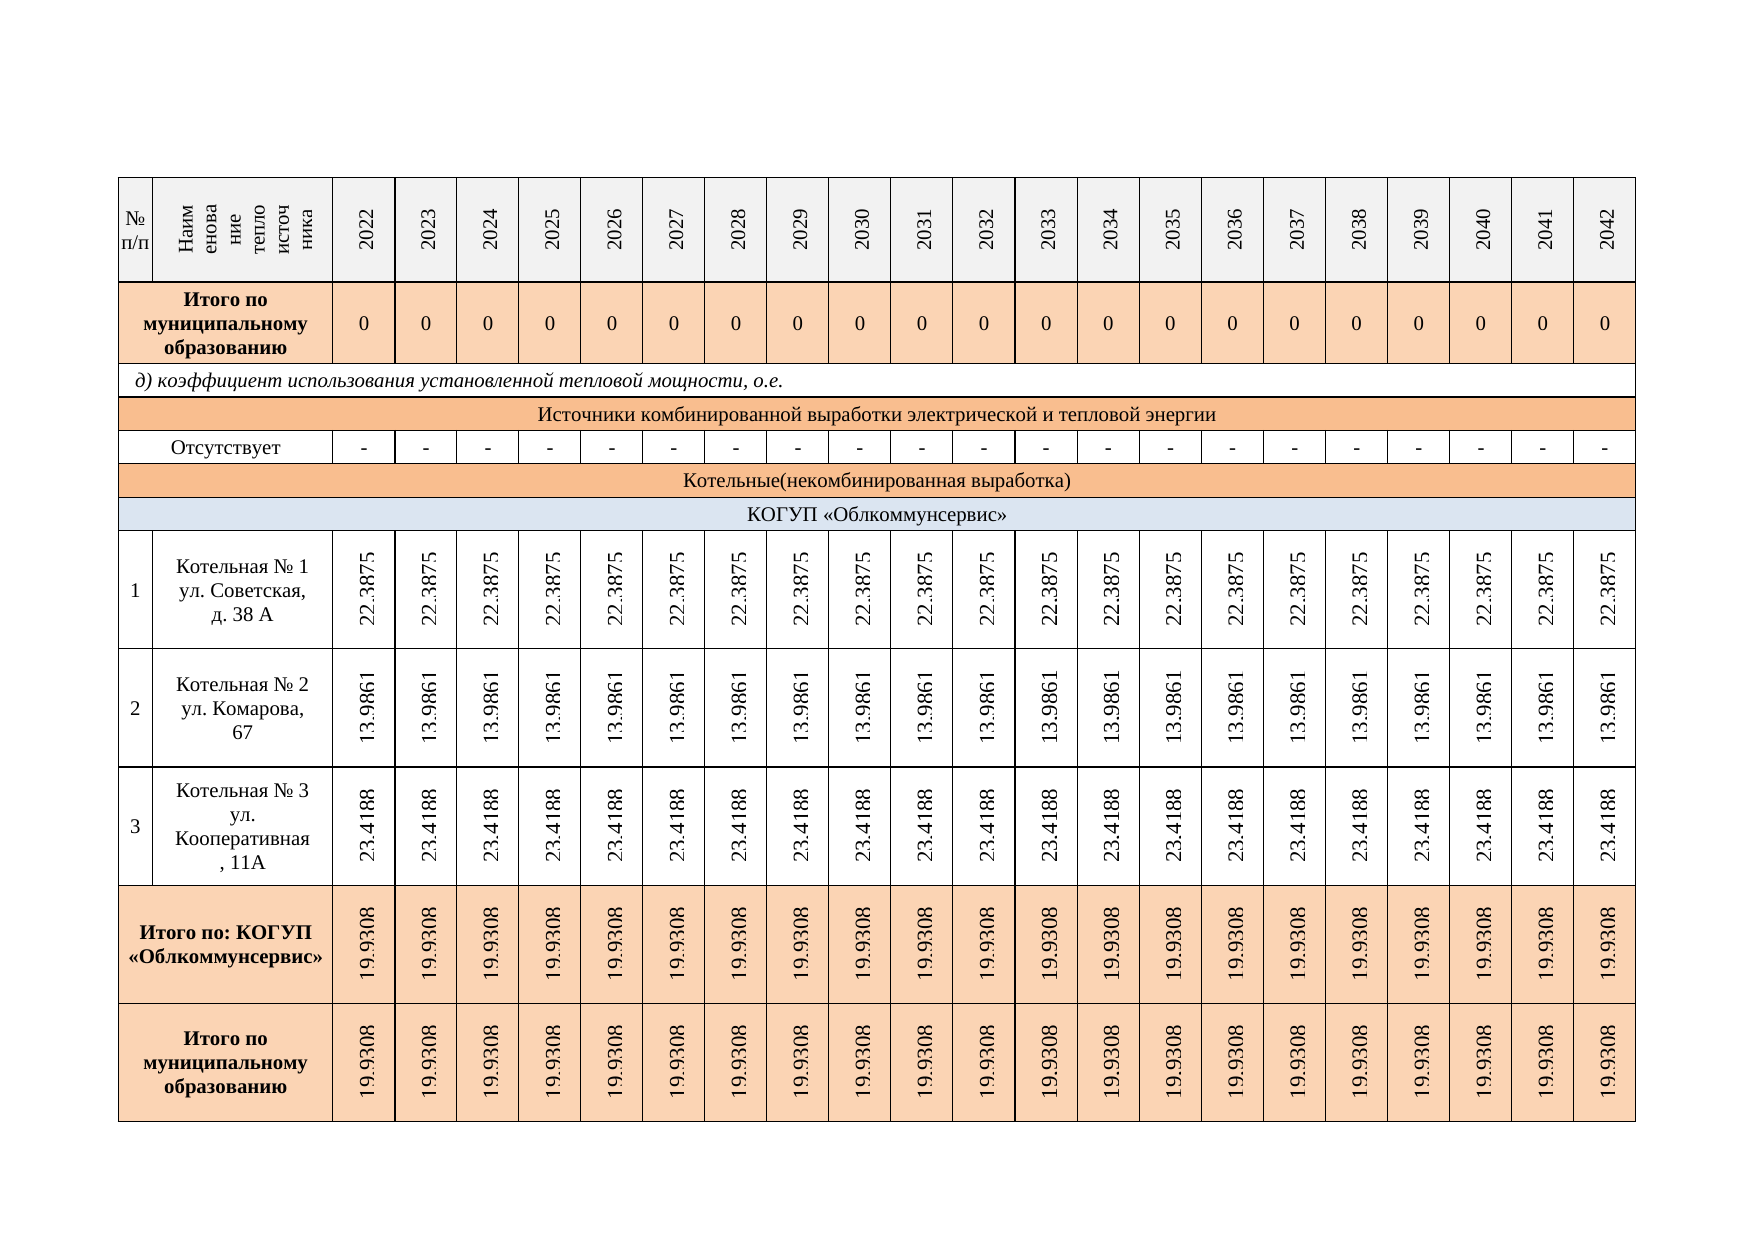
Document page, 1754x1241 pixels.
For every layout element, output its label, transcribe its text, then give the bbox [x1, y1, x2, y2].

table_header 2038 [1326, 178, 1387, 281]
table_cell 22,3875 [1078, 531, 1139, 648]
table_cell 19,9308 [1140, 1004, 1201, 1121]
table_cell 13,9861 [581, 649, 642, 766]
table_cell 22,3875 [829, 531, 890, 648]
table_cell Котельные(некомбинированная выработка) [119, 464, 1635, 497]
table_cell 23,4188 [1202, 768, 1263, 884]
table_cell 23,4188 [1326, 768, 1387, 884]
table_cell 22,3875 [953, 531, 1014, 648]
table_cell 23,4188 [457, 768, 518, 884]
table_cell 22,3875 [1450, 531, 1511, 648]
table_cell - [891, 431, 952, 463]
table_cell - [1388, 431, 1449, 463]
table_cell 19,9308 [457, 1004, 518, 1121]
table_cell 23,4188 [705, 768, 766, 884]
table_cell Источники комбинированной выработки электрической и тепловой энергии [119, 398, 1635, 430]
table_cell 22,3875 [1140, 531, 1201, 648]
table_cell 0 [829, 283, 890, 363]
table_cell 22,3875 [1574, 531, 1635, 648]
table_cell 0 [457, 283, 518, 363]
table_cell 23,4188 [1140, 768, 1201, 884]
table_cell 19,9308 [519, 886, 580, 1003]
table_cell 23,4188 [643, 768, 704, 884]
table_cell 19,9308 [1512, 886, 1573, 1003]
table_cell - [1450, 431, 1511, 463]
table_header 2037 [1264, 178, 1325, 281]
table_cell 19,9308 [705, 1004, 766, 1121]
table_cell 19,9308 [1202, 886, 1263, 1003]
table_header 2032 [953, 178, 1014, 281]
table_cell 19,9308 [1326, 1004, 1387, 1121]
table_cell 0 [1512, 283, 1573, 363]
table_header 2036 [1202, 178, 1263, 281]
table_cell 0 [1388, 283, 1449, 363]
table_cell - [1078, 431, 1139, 463]
table_cell - [829, 431, 890, 463]
table_cell 22,3875 [1016, 531, 1077, 648]
table_cell - [1016, 431, 1077, 463]
table_cell 19,9308 [1016, 1004, 1077, 1121]
table_header 2023 [396, 178, 456, 281]
table_cell 13,9861 [1388, 649, 1449, 766]
table_cell 13,9861 [396, 649, 456, 766]
table_cell 0 [705, 283, 766, 363]
table_cell 13,9861 [457, 649, 518, 766]
table_cell 22,3875 [1512, 531, 1573, 648]
table_header 2029 [767, 178, 828, 281]
table_header 2034 [1078, 178, 1139, 281]
table_cell Итого по муниципальному образованию [119, 1004, 332, 1121]
table_cell 19,9308 [333, 886, 394, 1003]
table_cell - [1202, 431, 1263, 463]
table_cell 0 [1326, 283, 1387, 363]
table_cell 23,4188 [519, 768, 580, 884]
table_cell 23,4188 [1016, 768, 1077, 884]
table_cell - [581, 431, 642, 463]
table_cell 22,3875 [519, 531, 580, 648]
table_header 2033 [1016, 178, 1077, 281]
table_cell 23,4188 [396, 768, 456, 884]
table_header 2024 [457, 178, 518, 281]
table_cell 19,9308 [1264, 886, 1325, 1003]
table_cell 22,3875 [581, 531, 642, 648]
table_cell 19,9308 [396, 1004, 456, 1121]
table_cell 23,4188 [1264, 768, 1325, 884]
table_cell Итого по: КОГУП «Облкоммунсервис» [119, 886, 332, 1003]
table_cell 3 [119, 768, 152, 884]
table_cell - [1326, 431, 1387, 463]
table_cell - [333, 431, 394, 463]
table_cell КОГУП «Облкоммунсервис» [119, 498, 1635, 530]
table_cell 22,3875 [1202, 531, 1263, 648]
table_cell 19,9308 [1078, 886, 1139, 1003]
table_header 2027 [643, 178, 704, 281]
table_cell 0 [1202, 283, 1263, 363]
table_cell 23,4188 [581, 768, 642, 884]
table_cell 19,9308 [1512, 1004, 1573, 1121]
table_cell 19,9308 [396, 886, 456, 1003]
table_cell 19,9308 [643, 886, 704, 1003]
table_cell 19,9308 [1574, 1004, 1635, 1121]
table_header 2035 [1140, 178, 1201, 281]
table_header 2026 [581, 178, 642, 281]
table_cell 19,9308 [333, 1004, 394, 1121]
table_cell 19,9308 [1326, 886, 1387, 1003]
table_header 2042 [1574, 178, 1635, 281]
table_cell 0 [1140, 283, 1201, 363]
table_header 2039 [1388, 178, 1449, 281]
table_cell 19,9308 [1450, 886, 1511, 1003]
table_header 2031 [891, 178, 952, 281]
table_cell 19,9308 [767, 1004, 828, 1121]
table_cell 13,9861 [1574, 649, 1635, 766]
table_cell 19,9308 [891, 886, 952, 1003]
table_cell 1 [119, 531, 152, 648]
table_header 2028 [705, 178, 766, 281]
table_cell Отсутствует [119, 431, 332, 463]
table_cell 19,9308 [829, 1004, 890, 1121]
table_cell - [767, 431, 828, 463]
table_cell 22,3875 [705, 531, 766, 648]
table_cell 19,9308 [1450, 1004, 1511, 1121]
table_cell 13,9861 [1016, 649, 1077, 766]
table_cell 13,9861 [1078, 649, 1139, 766]
table_cell 19,9308 [1388, 1004, 1449, 1121]
table_cell 13,9861 [519, 649, 580, 766]
table_cell 13,9861 [705, 649, 766, 766]
table_cell 22,3875 [1326, 531, 1387, 648]
table_cell 0 [519, 283, 580, 363]
table_cell - [1264, 431, 1325, 463]
table_cell 23,4188 [1078, 768, 1139, 884]
table_cell 0 [1078, 283, 1139, 363]
table_cell 19,9308 [953, 1004, 1014, 1121]
table_cell 13,9861 [1326, 649, 1387, 766]
table_cell 0 [581, 283, 642, 363]
table_cell 19,9308 [457, 886, 518, 1003]
table_cell 22,3875 [1264, 531, 1325, 648]
table_cell 19,9308 [953, 886, 1014, 1003]
table_cell 13,9861 [891, 649, 952, 766]
table_cell 19,9308 [891, 1004, 952, 1121]
table_cell - [1140, 431, 1201, 463]
table_cell 13,9861 [953, 649, 1014, 766]
table_cell 23,4188 [1388, 768, 1449, 884]
table_cell - [396, 431, 456, 463]
table_cell 19,9308 [1574, 886, 1635, 1003]
table_cell 23,4188 [1512, 768, 1573, 884]
table_cell - [705, 431, 766, 463]
table_cell 22,3875 [1388, 531, 1449, 648]
table_cell 0 [953, 283, 1014, 363]
table_cell 19,9308 [1264, 1004, 1325, 1121]
table_cell Котельная № 1 ул. Советская, д. 38 А [153, 531, 332, 648]
table_cell - [643, 431, 704, 463]
table_cell 13,9861 [829, 649, 890, 766]
table_header Наименование теплоисточника [153, 178, 332, 281]
table_cell 19,9308 [1140, 886, 1201, 1003]
table_cell 0 [891, 283, 952, 363]
table_cell 2 [119, 649, 152, 766]
table_cell 13,9861 [767, 649, 828, 766]
table_cell 22,3875 [457, 531, 518, 648]
table_header 2025 [519, 178, 580, 281]
table_header № п/п [119, 178, 152, 281]
table_cell 22,3875 [396, 531, 456, 648]
table_cell Котельная № 2 ул. Комарова, 67 [153, 649, 332, 766]
table_cell 23,4188 [1574, 768, 1635, 884]
table_cell 13,9861 [1450, 649, 1511, 766]
table_cell Котельная № 3 ул. Кооперативная, 11А [153, 768, 332, 884]
table_cell 0 [643, 283, 704, 363]
table_cell 13,9861 [1202, 649, 1263, 766]
table_cell 0 [333, 283, 394, 363]
table_cell 0 [1264, 283, 1325, 363]
table_cell 19,9308 [1078, 1004, 1139, 1121]
table_cell 0 [1450, 283, 1511, 363]
table_cell 23,4188 [767, 768, 828, 884]
table_cell 23,4188 [829, 768, 890, 884]
table_cell д) коэффициент использования установленной тепловой мощности, о.е. [119, 364, 1635, 396]
table_cell 0 [1016, 283, 1077, 363]
table_cell 13,9861 [1264, 649, 1325, 766]
table_cell 0 [1574, 283, 1635, 363]
table_cell 23,4188 [891, 768, 952, 884]
table_cell 13,9861 [1512, 649, 1573, 766]
table_cell 19,9308 [1016, 886, 1077, 1003]
table_cell - [1574, 431, 1635, 463]
table_header 2041 [1512, 178, 1573, 281]
table_cell 19,9308 [581, 1004, 642, 1121]
table_cell 13,9861 [1140, 649, 1201, 766]
table_header 2040 [1450, 178, 1511, 281]
table_cell - [1512, 431, 1573, 463]
table_cell 0 [396, 283, 456, 363]
table_cell 22,3875 [333, 531, 394, 648]
table_cell 23,4188 [333, 768, 394, 884]
table_header 2030 [829, 178, 890, 281]
table_cell 13,9861 [333, 649, 394, 766]
table_cell 0 [767, 283, 828, 363]
table_cell 19,9308 [581, 886, 642, 1003]
table_cell 19,9308 [767, 886, 828, 1003]
table_cell 22,3875 [891, 531, 952, 648]
table_cell 19,9308 [1388, 886, 1449, 1003]
table_header 2022 [333, 178, 394, 281]
table_cell 19,9308 [829, 886, 890, 1003]
table_cell - [953, 431, 1014, 463]
table_cell - [457, 431, 518, 463]
table_cell 23,4188 [1450, 768, 1511, 884]
table_cell 13,9861 [643, 649, 704, 766]
table_cell Итого по муниципальному образованию [119, 283, 332, 363]
table_cell 22,3875 [767, 531, 828, 648]
table_cell 19,9308 [519, 1004, 580, 1121]
table_cell 22,3875 [643, 531, 704, 648]
table_cell 19,9308 [1202, 1004, 1263, 1121]
table_cell 19,9308 [705, 886, 766, 1003]
table_cell 23,4188 [953, 768, 1014, 884]
table_cell - [519, 431, 580, 463]
table_cell 19,9308 [643, 1004, 704, 1121]
